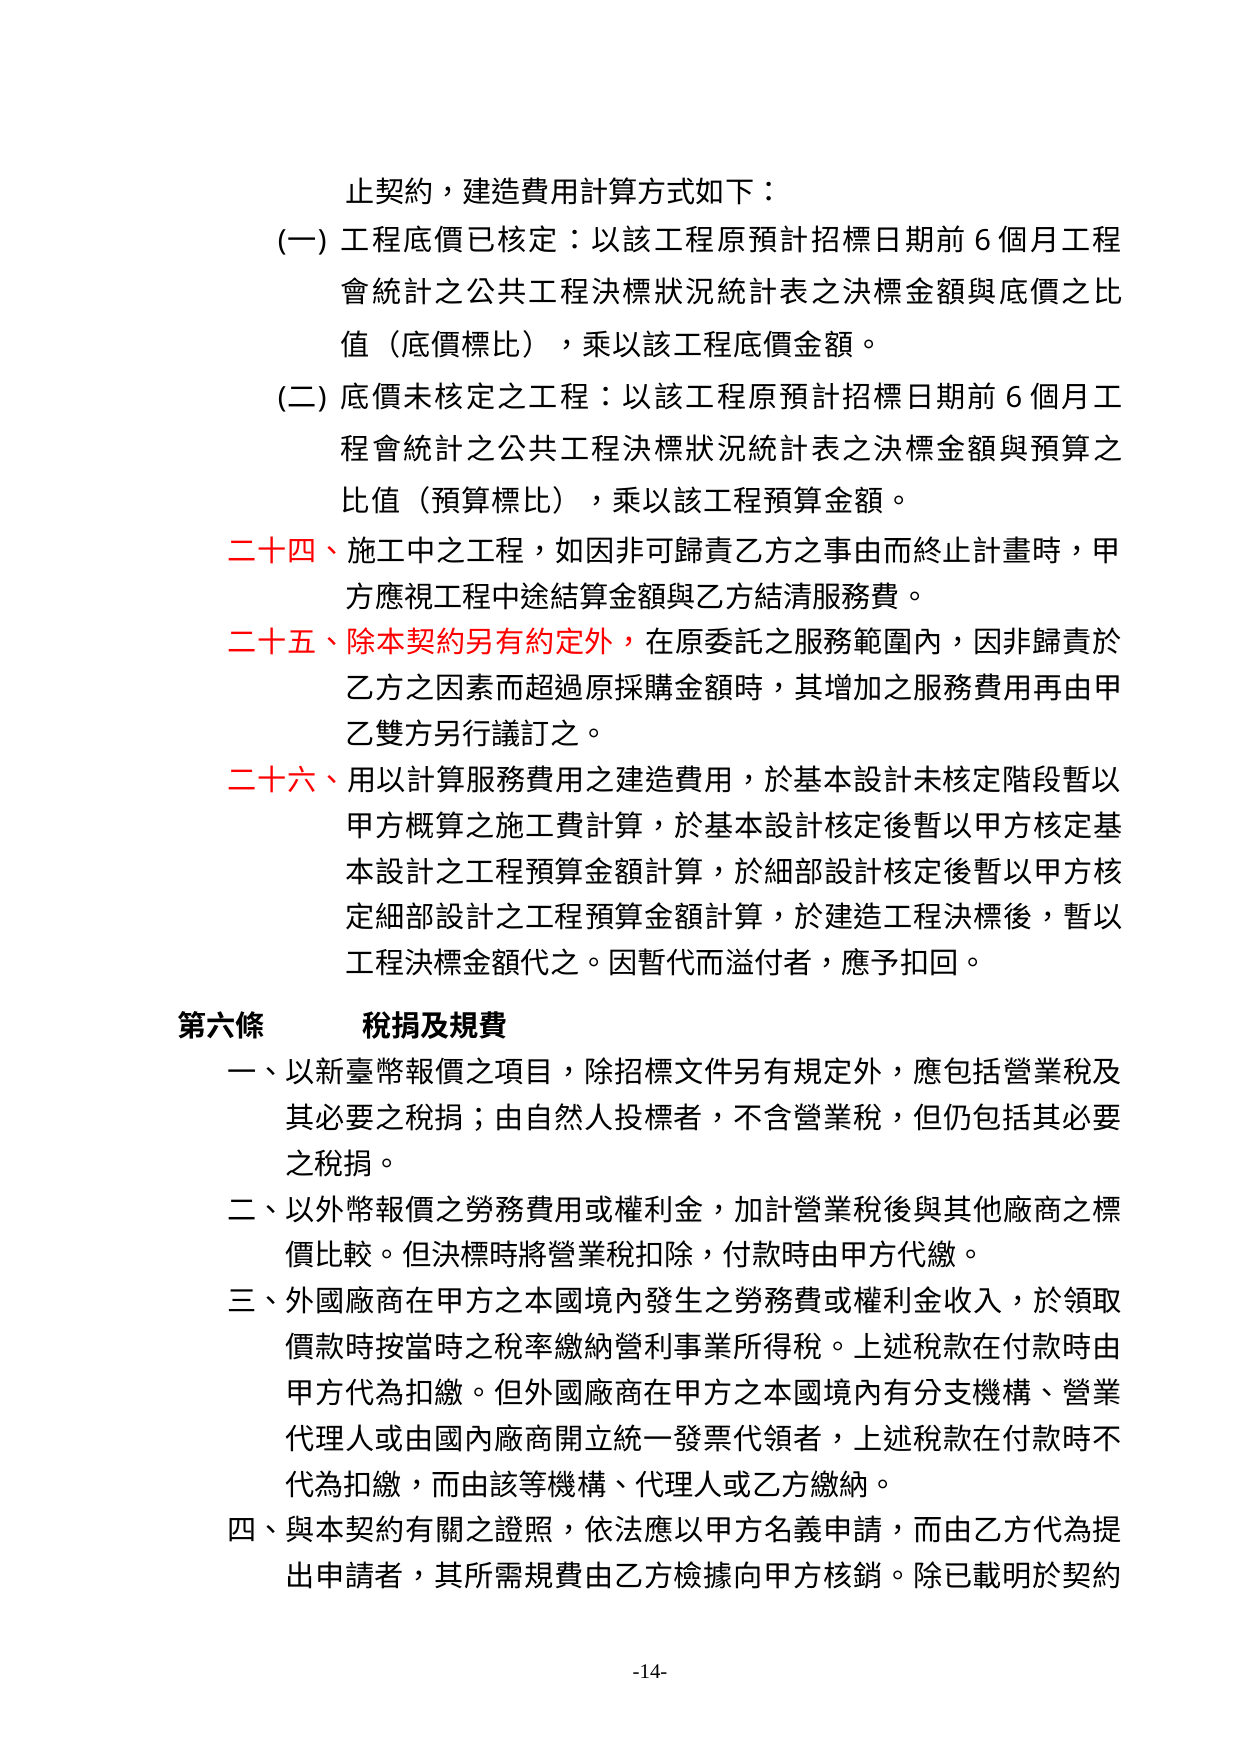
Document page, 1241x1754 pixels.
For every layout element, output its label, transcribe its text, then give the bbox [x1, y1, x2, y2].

list 以外幣報價之勞務費用或權利金，加計營業稅後與其他廠商之標價比較。但決標時將營業稅扣除，付款時由甲方代繳。 [227, 1183, 1122, 1275]
list 二十五、除本契約另有約定外，在原委託之服務範圍內，因非歸責於乙方之因素而超過原採購金額時，其增加之服務費用再由甲乙雙方另行議訂之。 [227, 616, 1122, 754]
list 工程底價已核定：以該工程原預計招標日期前6個月工程會統計之公共工程決標狀況統計表之決標金額與底價之比值（底價標比），乘以該工程底價金額。 [278, 212, 1122, 368]
list 二十六、用以計算服務費用之建造費用，於基本設計未核定階段暫以甲方概算之施工費計算，於基本設計核定後暫以甲方核定基本設計之工程預算金額計算，於細部設計核定後暫以甲方核定細部設計之工程預算金額計算，於建造工程決標後，暫以工程決標金額代之。因暫代而溢付者，應予扣回。 [227, 754, 1122, 983]
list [227, 1504, 1122, 1596]
list 底價未核定之工程：以該工程原預計招標日期前6個月工程會統計之公共工程決標狀況統計表之決標金額與預算之比值（預算標比），乘以該工程預算金額。 [278, 368, 1122, 524]
text 稅捐及規費 [177, 1000, 1122, 1046]
list 二十四、施工中之工程，如因非可歸責乙方之事由而終止計畫時，甲方應視工程中途結算金額與乙方結清服務費。 [227, 524, 1122, 616]
list 外國廠商在甲方之本國境內發生之勞務費或權利金收入，於領取價款時按當時之稅率繳納營利事業所得稅。上述稅款在付款時由甲方代為扣繳。但外國廠商在甲方之本國境內有分支機構、營業代理人或由國內廠商開立統一發票代領者，上述稅款在付款時不代為扣繳，而由該等機構、代理人或乙方繳納。 [227, 1275, 1122, 1504]
list 以新臺幣報價之項目，除招標文件另有規定外，應包括營業稅及其必要之稅捐；由自然人投標者，不含營業稅，但仍包括其必要之稅捐。 [227, 1046, 1122, 1183]
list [227, 166, 1122, 212]
